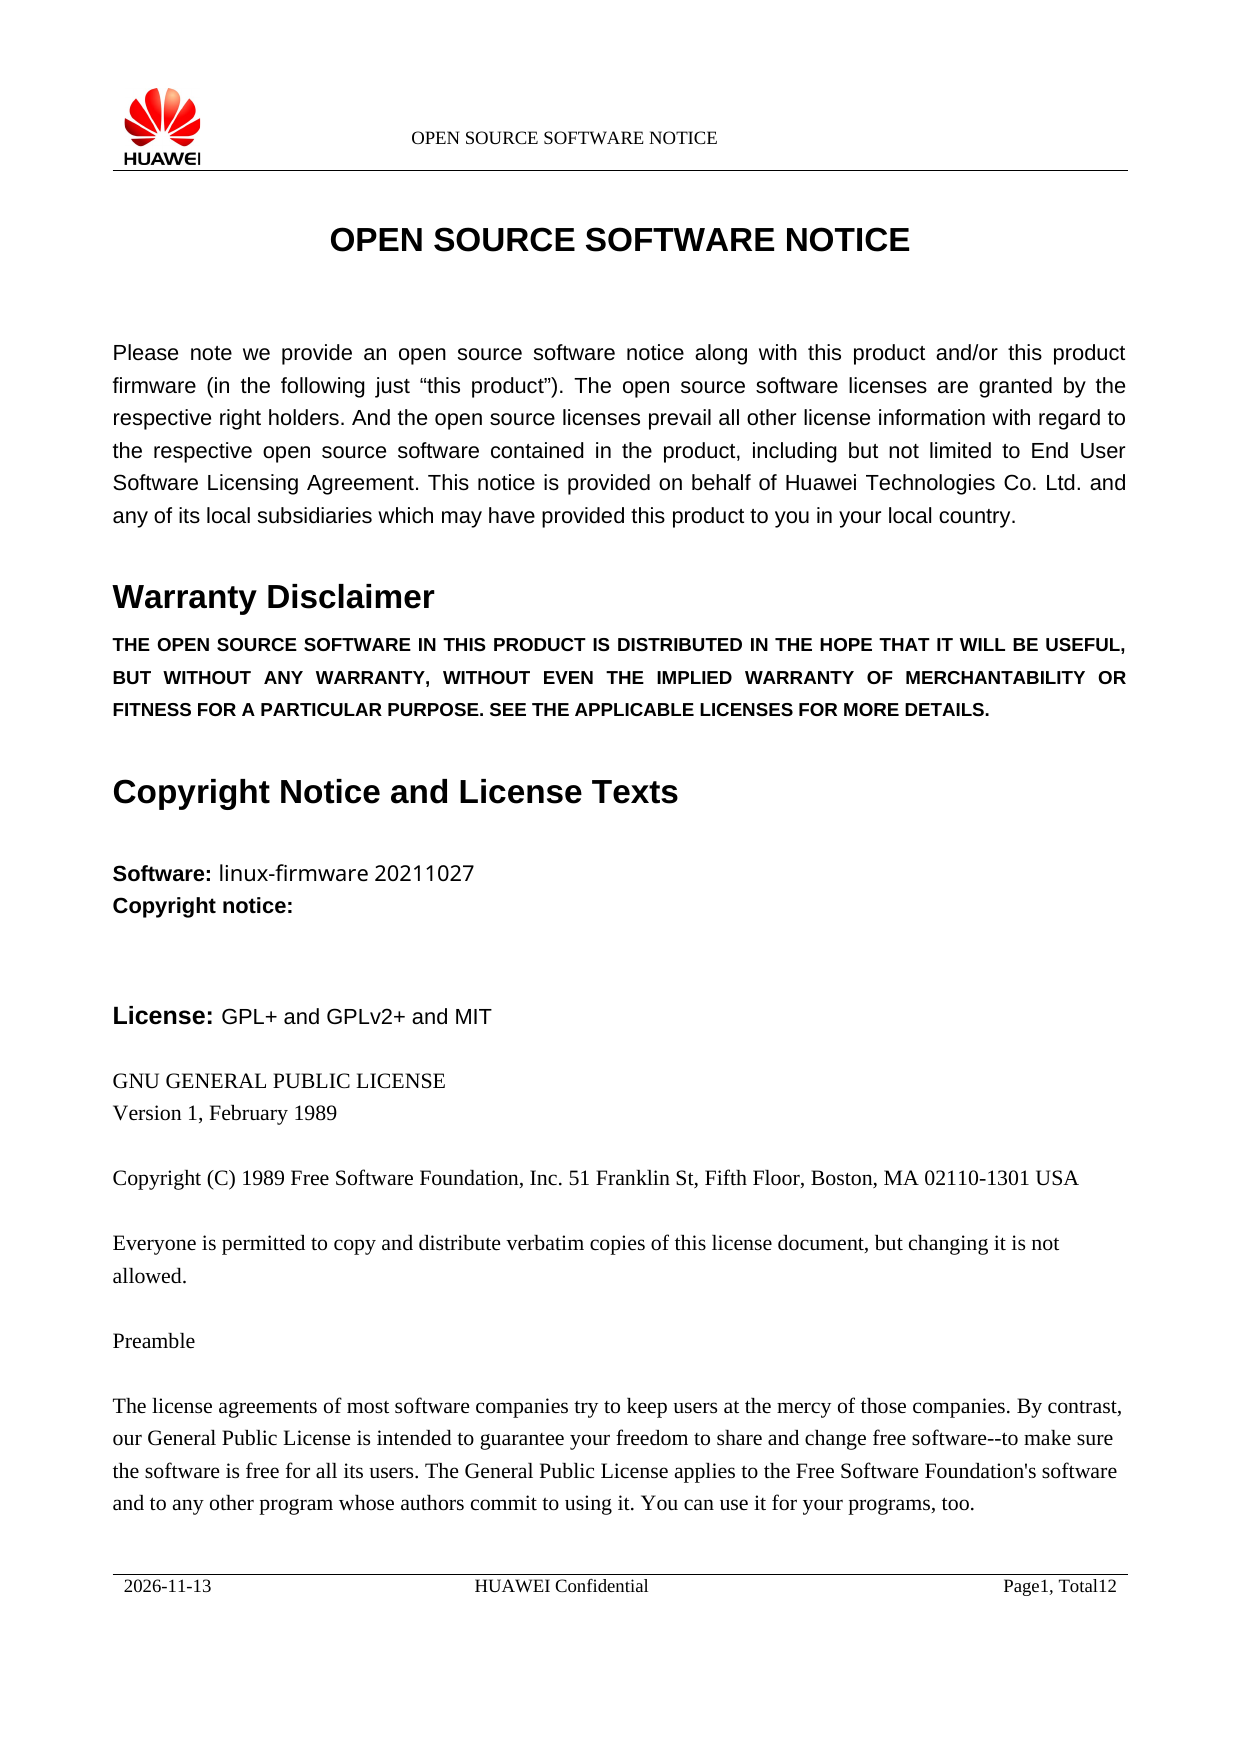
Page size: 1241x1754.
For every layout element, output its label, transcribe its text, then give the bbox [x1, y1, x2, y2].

text Copyright Notice and License Texts [112, 759, 1128, 824]
text Please note we provide an open source software notice along with this product and/or this product firmware (in the following just “this product”). The open source software licenses are granted by the respective right holders. And the open source licenses prevail all other license information with regard to the respective open source software contained in the product, including but not limited to End User Software Licensing Agreement. This notice is provided on behalf of Huawei Technologies Co. Ltd. and any of its local subsidiaries which may have provided this product to you in your local country. [112, 336, 1128, 531]
picture [124, 88, 201, 165]
text The open source software in this product is distributed in the hope that it will be useful, but WITHOUT ANY WARRANTY, without even the implied warranty of MERCHANTABILITY or FITNESS FOR A PARTICULAR PURPOSE. See the applicable licenses for more details. [112, 629, 1128, 726]
text Everyone is permitted to copy and distribute verbatim copies of this license document, but changing it is not allowed. [112, 1226, 1128, 1291]
text Copyright notice: [112, 889, 1128, 921]
text OPEN SOURCE SOFTWARE NOTICE [112, 206, 1128, 271]
text Version 1, February 1989 [112, 1096, 1128, 1129]
text The license agreements of most software companies try to keep users at the mercy of those companies. By contrast, our General Public License is intended to guarantee your freedom to share and change free software--to make sure the software is free for all its users. The General Public License applies to the Free Software Foundation's software and to any other program whose authors commit to using it. You can use it for your programs, too. [112, 1389, 1128, 1519]
text Warranty Disclaimer [112, 564, 1128, 629]
text Copyright (C) 1989 Free Software Foundation, Inc. 51 Franklin St, Fifth Floor, Boston, MA 02110-1301 USA [112, 1161, 1128, 1194]
title Software: linux-firmware 20211027 [112, 856, 1128, 889]
text Preamble [112, 1324, 1128, 1356]
text GNU GENERAL PUBLIC LICENSE [112, 1031, 1128, 1096]
text License: GPL+ and GPLv2+ and MIT [112, 999, 1128, 1031]
